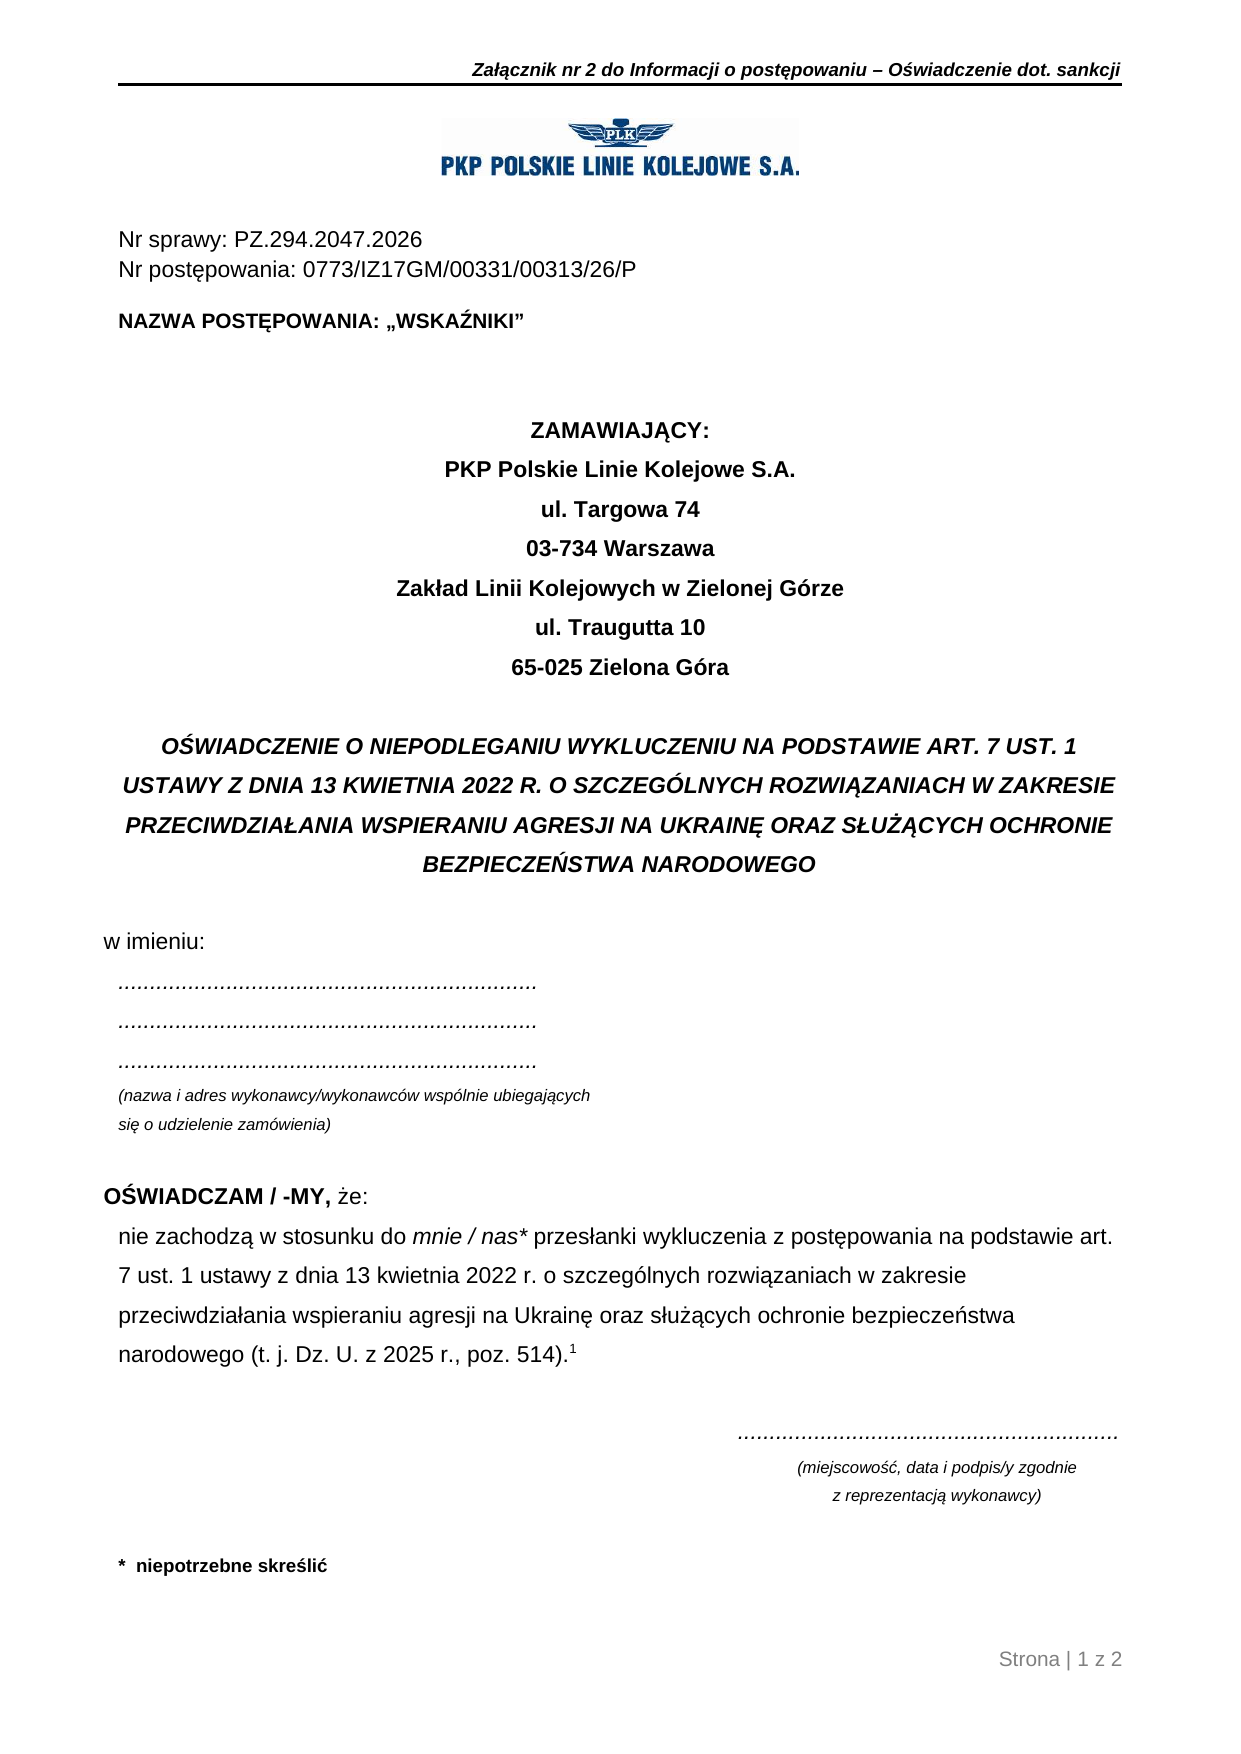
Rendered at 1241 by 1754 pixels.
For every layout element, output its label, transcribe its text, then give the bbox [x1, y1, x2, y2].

text (nazwa i adres wykonawcy/wykonawców wspólnie ubiegających się o udzielenie zamówienia) [118, 1086, 606, 1134]
text .................................................................. [118, 1007, 1122, 1033]
text (miejscowość, data i podpis/y zgodnie [679, 1457, 1122, 1477]
text .................................................................. [118, 1047, 1122, 1073]
text ul. Traugutta 10 [118, 614, 1122, 641]
text w imieniu: [103, 928, 1122, 954]
text Nr postępowania: 0773/IZ17GM/00331/00313/26/P [118, 256, 1122, 283]
text ............................................................ [118, 1418, 1122, 1444]
text OŚWIADCZENIE O NIEPODLEGANIU WYKLUCZENIU NA PODSTAWIE ART. 7 UST. 1 USTAWY Z DNIA 13 KWIETNIA 2022 R. O SZCZEGÓLNYCH ROZWIĄZANIACH W ZAKRESIE PRZECIWDZIAŁANIA WSPIERANIU AGRESJI NA UKRAINĘ ORAZ SŁUŻĄCYCH OCHRONIE BEZPIECZEŃSTWA NARODOWEGO [118, 693, 1122, 878]
text Nr sprawy: PZ.294.2047.2026 [118, 226, 1122, 253]
text 03-734 Warszawa [118, 535, 1122, 562]
text z reprezentacją wykonawcy) [679, 1486, 1122, 1505]
text NAZWA POSTĘPOWANIA: „WSKAŹNIKI” [118, 309, 1122, 333]
text Zakład Linii Kolejowych w Zielonej Górze [118, 575, 1122, 601]
text ZAMAWIAJĄCY: [118, 417, 1122, 443]
text ul. Targowa 74 [118, 496, 1122, 522]
text nie zachodzą w stosunku do mnie / nas* przesłanki wykluczenia z postępowania na podstawie art. 7 ust. 1 ustawy z dnia 13 kwietnia 2022 r. o szczególnych rozwiązaniach w zakresie przeciwdziałania wspieraniu agresji na Ukrainę oraz służących ochronie bezpieczeństwa narodowego (t. j. Dz. U. z 2025 r., poz. 514). [118, 1223, 1122, 1367]
text OŚWIADCZAM / -MY, że: [103, 1183, 1122, 1209]
text .................................................................. [118, 968, 1122, 994]
text PKP Polskie Linie Kolejowe S.A. [118, 456, 1122, 483]
text 65-025 Zielona Góra [118, 654, 1122, 680]
picture [441, 118, 799, 176]
text * niepotrzebne skreślić [118, 1554, 1122, 1576]
